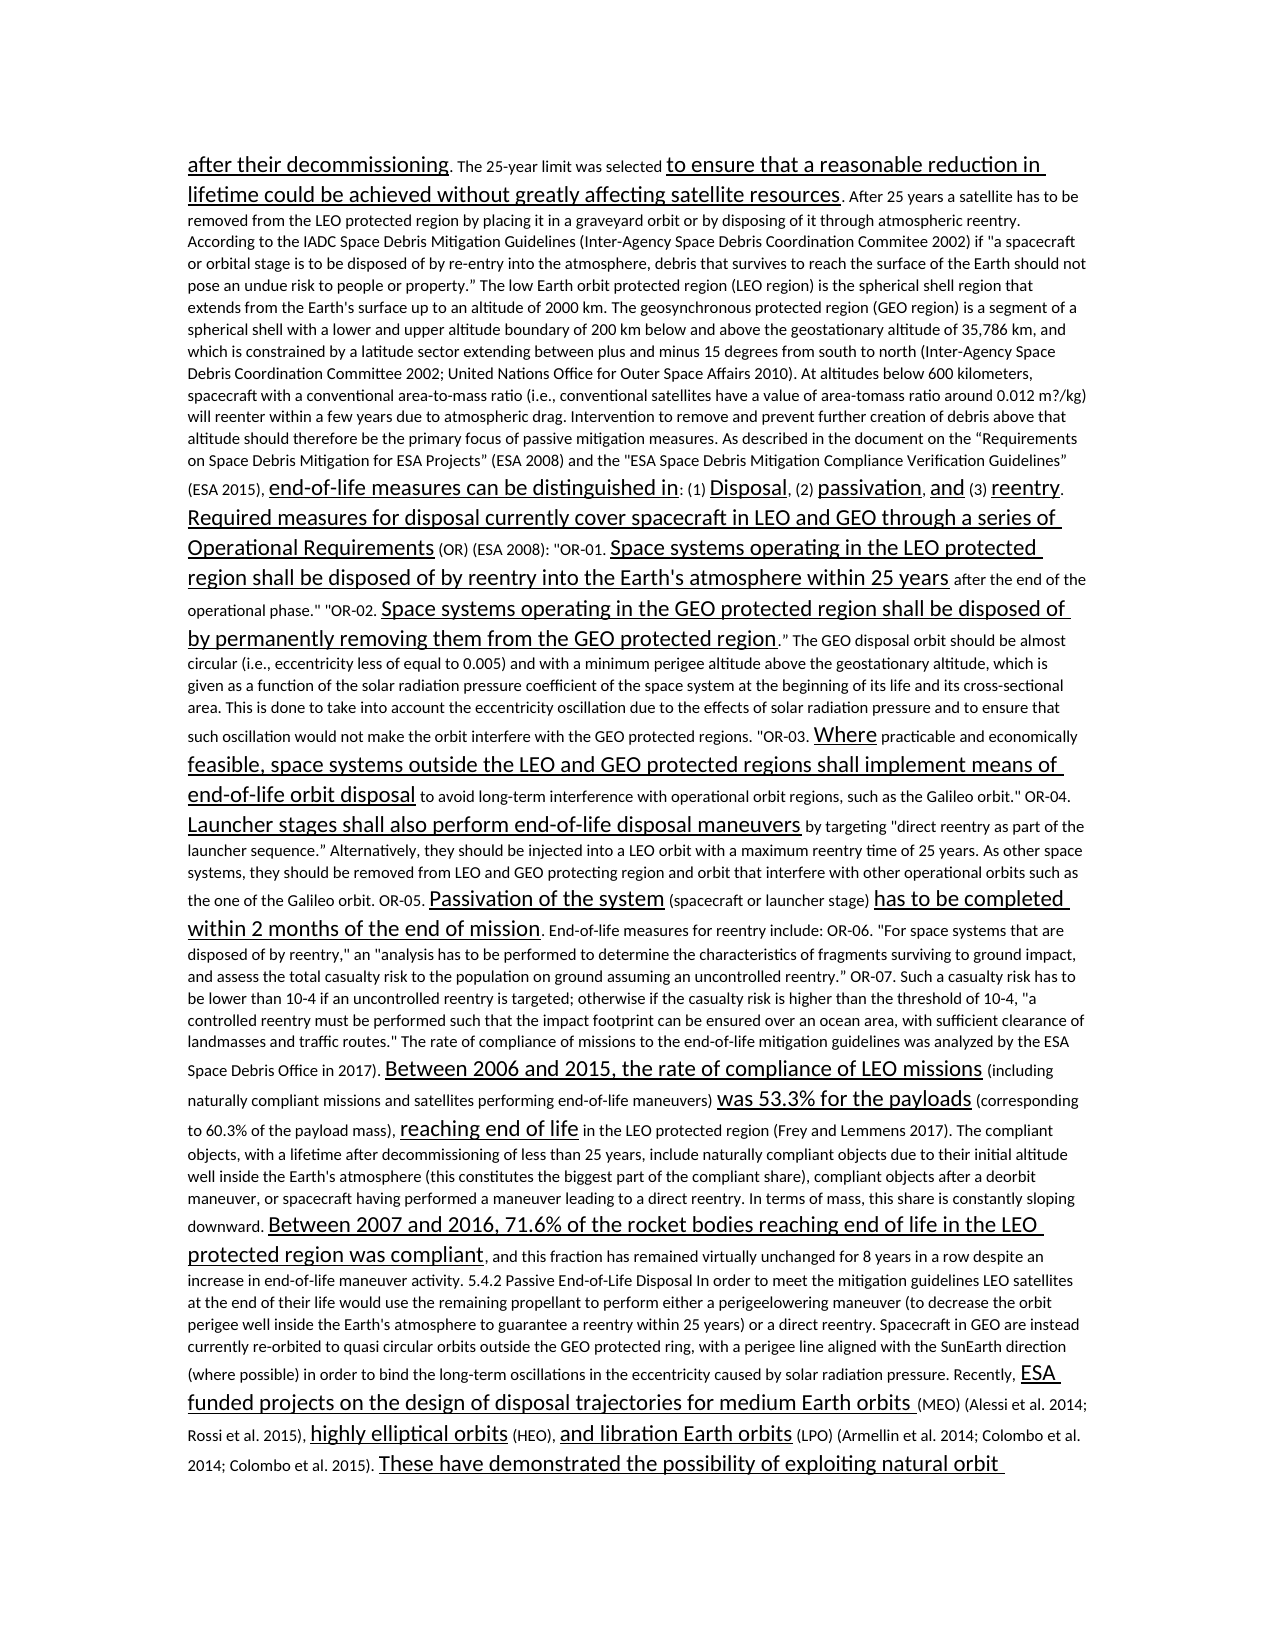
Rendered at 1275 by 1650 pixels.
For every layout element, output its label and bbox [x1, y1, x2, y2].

text [187, 150, 1087, 1477]
